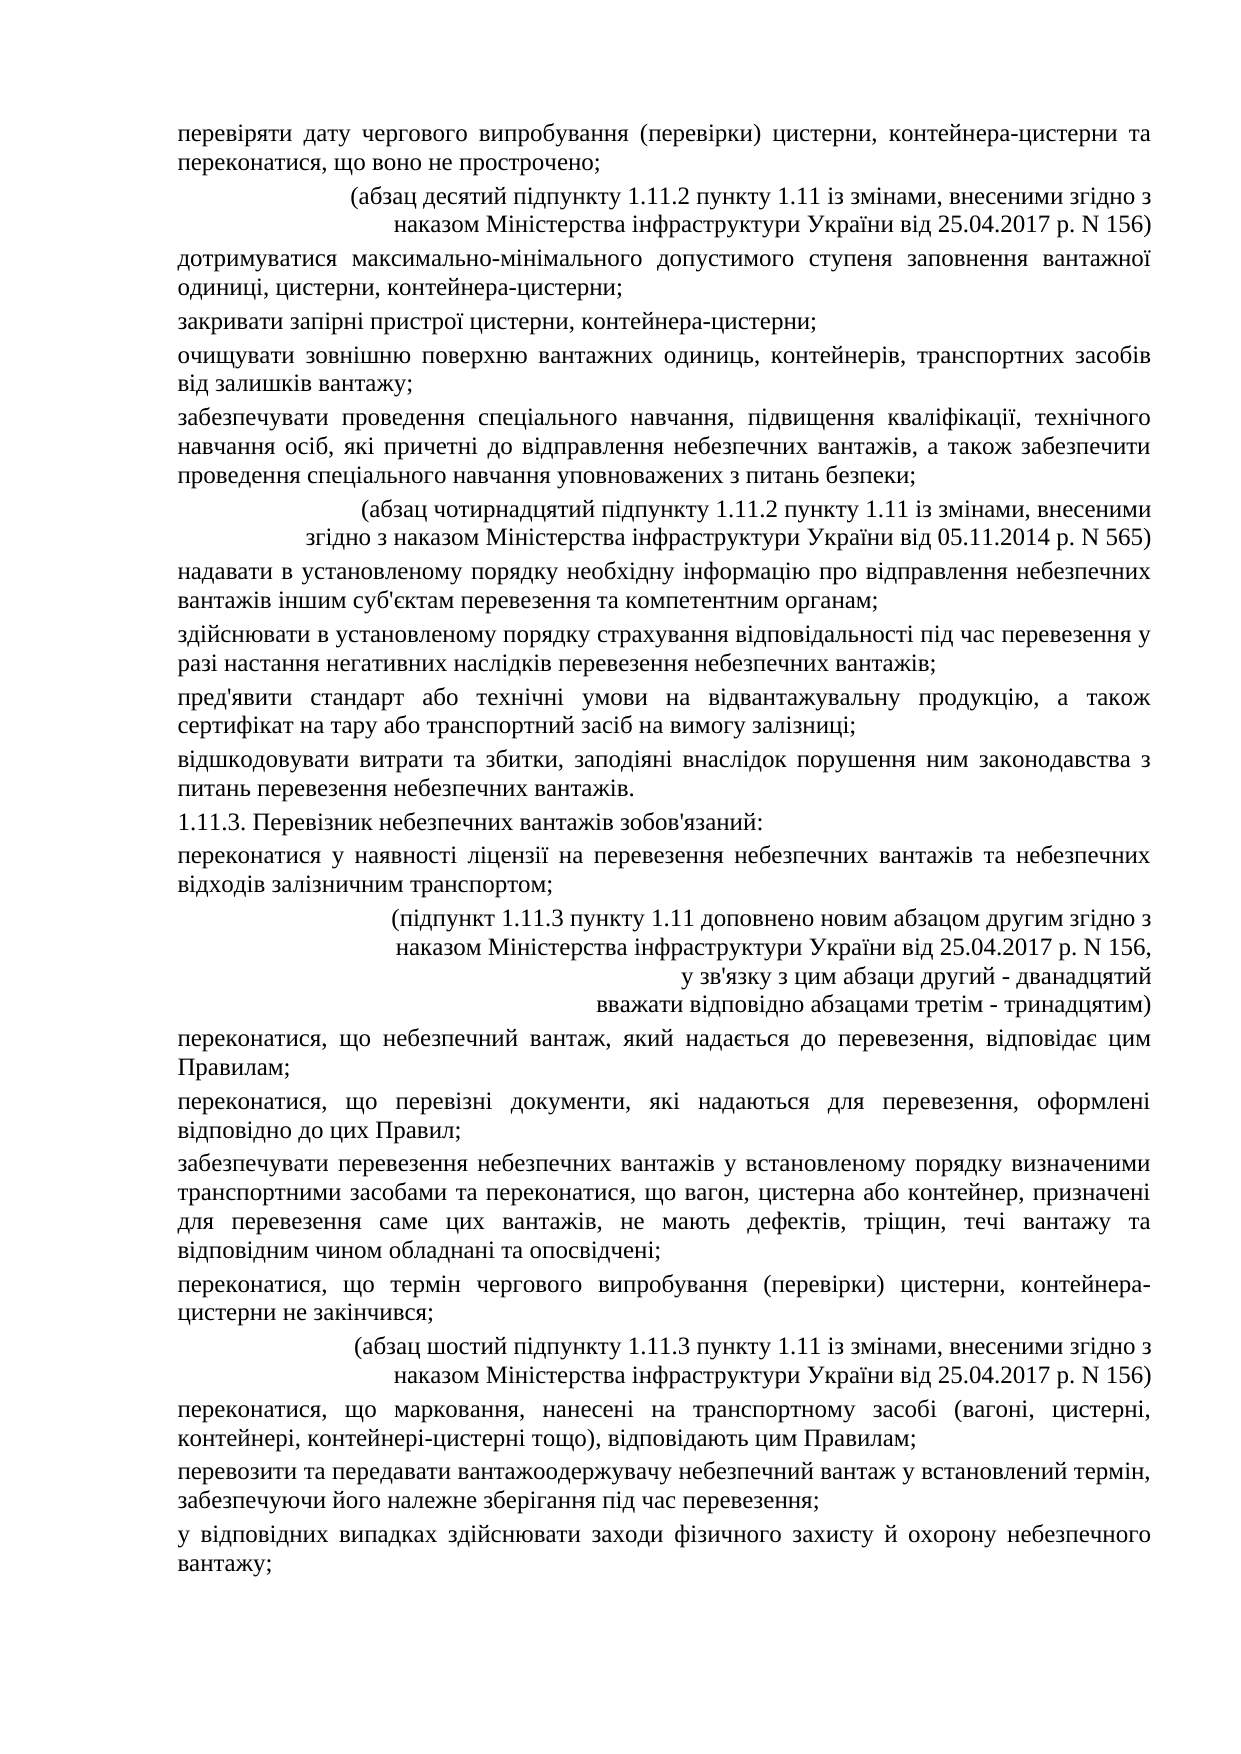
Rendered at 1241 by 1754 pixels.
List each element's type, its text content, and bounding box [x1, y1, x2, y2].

text (підпункт 1.11.3 пункту 1.11 доповнено новим абзацом другим згідно з наказом Міністерства інфраструктури України від 25.04.2017 р. N 156, у зв'язку з цим абзаци другий - дванадцятий вважати відповідно абзацами третім - тринадцятим) [177, 903, 1152, 1018]
text переконатися, що термін чергового випробування (перевірки) цистерни, контейнера-цистерни не закінчився; [177, 1269, 1152, 1326]
text (абзац шостий підпункту 1.11.3 пункту 1.11 із змінами, внесеними згідно з наказом Міністерства інфраструктури України від 25.04.2017 р. N 156) [177, 1331, 1152, 1389]
text переконатися, що перевізні документи, які надаються для перевезення, оформлені відповідно до цих Правил; [177, 1086, 1152, 1143]
text перевіряти дату чергового випробування (перевірки) цистерни, контейнера-цистерни та переконатися, що воно не прострочено; [177, 118, 1152, 176]
text відшкодовувати витрати та збитки, заподіяні внаслідок порушення ним законодавства з питань перевезення небезпечних вантажів. [177, 744, 1152, 802]
text здійснювати в установленому порядку страхування відповідальності під час перевезення у разі настання негативних наслідків перевезення небезпечних вантажів; [177, 619, 1152, 676]
text (абзац чотирнадцятий підпункту 1.11.2 пункту 1.11 із змінами, внесеними згідно з наказом Міністерства інфраструктури України від 05.11.2014 р. N 565) [177, 494, 1152, 551]
text пред'явити стандарт або технічні умови на відвантажувальну продукцію, а також сертифікат на тару або транспортний засіб на вимогу залізниці; [177, 682, 1152, 739]
text у відповідних випадках здійснювати заходи фізичного захисту й охорону небезпечного вантажу; [177, 1519, 1152, 1577]
text закривати запірні пристрої цистерни, контейнера-цистерни; [177, 306, 1152, 335]
text 1.11.3. Перевізник небезпечних вантажів зобов'язаний: [177, 807, 1152, 836]
text надавати в установленому порядку необхідну інформацію про відправлення небезпечних вантажів іншим суб'єктам перевезення та компетентним органам; [177, 556, 1152, 614]
text забезпечувати перевезення небезпечних вантажів у встановленому порядку визначеними транспортними засобами та переконатися, що вагон, цистерна або контейнер, призначені для перевезення саме цих вантажів, не мають дефектів, тріщин, течі вантажу та відповідним чином обладнані та опосвідчені; [177, 1148, 1152, 1263]
text переконатися у наявності ліцензії на перевезення небезпечних вантажів та небезпечних відходів залізничним транспортом; [177, 841, 1152, 898]
text переконатися, що марковання, нанесені на транспортному засобі (вагоні, цистерні, контейнері, контейнері-цистерні тощо), відповідають цим Правилам; [177, 1394, 1152, 1451]
text переконатися, що небезпечний вантаж, який надається до перевезення, відповідає цим Правилам; [177, 1023, 1152, 1081]
text очищувати зовнішню поверхню вантажних одиниць, контейнерів, транспортних засобів від залишків вантажу; [177, 340, 1152, 397]
text забезпечувати проведення спеціального навчання, підвищення кваліфікації, технічного навчання осіб, які причетні до відправлення небезпечних вантажів, а також забезпечити проведення спеціального навчання уповноважених з питань безпеки; [177, 402, 1152, 489]
text (абзац десятий підпункту 1.11.2 пункту 1.11 із змінами, внесеними згідно з наказом Міністерства інфраструктури України від 25.04.2017 р. N 156) [177, 181, 1152, 238]
text перевозити та передавати вантажоодержувачу небезпечний вантаж у встановлений термін, забезпечуючи його належне зберігання під час перевезення; [177, 1456, 1152, 1514]
text дотримуватися максимально-мінімального допустимого ступеня заповнення вантажної одиниці, цистерни, контейнера-цистерни; [177, 243, 1152, 301]
